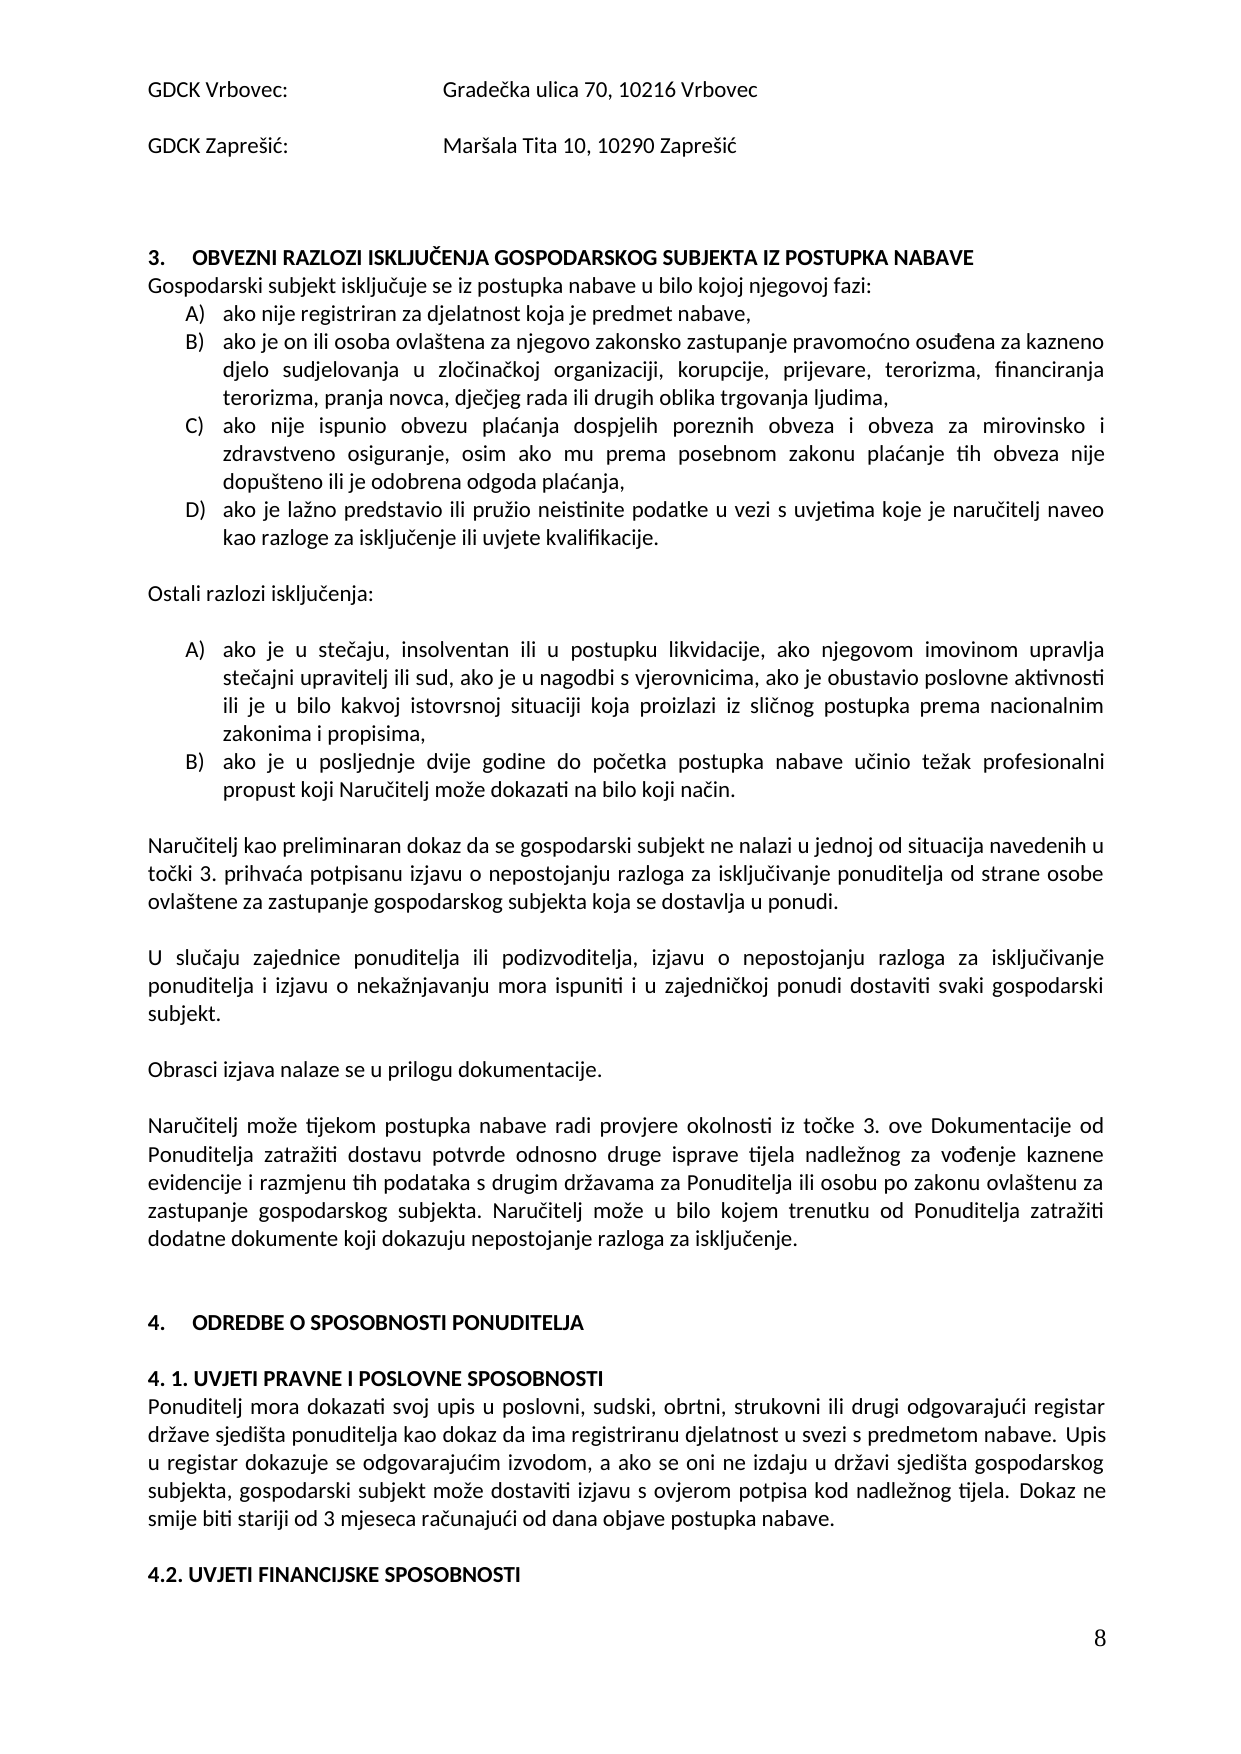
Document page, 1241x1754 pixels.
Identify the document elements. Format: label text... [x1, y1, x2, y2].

subtitle ODREDBE O SPOSOBNOSTI PONUDITELJA [148, 1308, 1106, 1336]
list ako je on ili osoba ovlaštena za njegovo zakonsko zastupanje pravomoćno osuđena za kazneno djelo sudjelovanja u zločinačkoj organizaciji, korupcije, prijevare, terorizma, financiranja terorizma, pranja novca, dječjeg rada ili drugih oblika trgovanja ljudima, [185, 327, 1106, 411]
list ako je u stečaju, insolventan ili u postupku likvidacije, ako njegovom imovinom upravlja stečajni upravitelj ili sud, ako je u nagodbi s vjerovnicima, ako je obustavio poslovne aktivnosti ili je u bilo kakvoj istovrsnoj situaciji koja proizlazi iz sličnog postupka prema nacionalnim zakonima i propisima, [185, 635, 1106, 747]
text Gospodarski subjekt isključuje se iz postupka nabave u bilo kojoj njegovoj fazi: [148, 271, 1106, 299]
text Ostali razlozi isključenja: [148, 579, 1106, 607]
text U slučaju zajednice ponuditelja ili podizvoditelja, izjavu o nepostojanju razloga za isključivanje ponuditelja i izjavu o nekažnjavanju mora ispuniti i u zajedničkoj ponudi dostaviti svaki gospodarski subjekt. [148, 943, 1106, 1028]
list ako je lažno predstavio ili pružio neistinite podatke u vezi s uvjetima koje je naručitelj naveo kao razloge za isključenje ili uvjete kvalifikacije. [185, 495, 1106, 551]
text Ponuditelj mora dokazati svoj upis u poslovni, sudski, obrtni, strukovni ili drugi odgovarajući registar države sjedišta ponuditelja kao dokaz da ima registriranu djelatnost u svezi s predmetom nabave. Upis u registar dokazuje se odgovarajućim izvodom, a ako se oni ne izdaju u državi sjedišta gospodarskog subjekta, gospodarski subjekt može dostaviti izjavu s ovjerom potpisa kod nadležnog tijela. Dokaz ne smije biti stariji od 3 mjeseca računajući od dana objave postupka nabave. [148, 1392, 1106, 1532]
list ako nije ispunio obvezu plaćanja dospjelih poreznih obveza i obveza za mirovinsko i zdravstveno osiguranje, osim ako mu prema posebnom zakonu plaćanje tih obveza nije dopušteno ili je odobrena odgoda plaćanja, [185, 411, 1106, 495]
text GDCK Zaprešić: Maršala Tita 10, 10290 Zaprešić [148, 131, 1106, 159]
text 4.2. UVJETI FINANCIJSKE SPOSOBNOSTI [148, 1560, 1106, 1588]
list ako nije registriran za djelatnost koja je predmet nabave, [185, 299, 1106, 327]
text GDCK Vrbovec: Gradečka ulica 70, 10216 Vrbovec [148, 75, 1106, 103]
subtitle OBVEZNI RAZLOZI ISKLJUČENJA GOSPODARSKOG SUBJEKTA IZ POSTUPKA NABAVE [148, 243, 1106, 271]
text Naručitelj može tijekom postupka nabave radi provjere okolnosti iz točke 3. ove Dokumentacije od Ponuditelja zatražiti dostavu potvrde odnosno druge isprave tijela nadležnog za vođenje kaznene evidencije i razmjenu tih podataka s drugim državama za Ponuditelja ili osobu po zakonu ovlaštenu za zastupanje gospodarskog subjekta. Naručitelj može u bilo kojem trenutku od Ponuditelja zatražiti dodatne dokumente koji dokazuju nepostojanje razloga za isključenje. [148, 1112, 1106, 1252]
list ako je u posljednje dvije godine do početka postupka nabave učinio težak profesionalni propust koji Naručitelj može dokazati na bilo koji način. [185, 747, 1106, 803]
text Obrasci izjava nalaze se u prilogu dokumentacije. [148, 1056, 1106, 1084]
text Naručitelj kao preliminaran dokaz da se gospodarski subjekt ne nalazi u jednoj od situacija navedenih u točki 3. prihvaća potpisanu izjavu o nepostojanju razloga za isključivanje ponuditelja od strane osobe ovlaštene za zastupanje gospodarskog subjekta koja se dostavlja u ponudi. [148, 831, 1106, 916]
text 4. 1. UVJETI PRAVNE I POSLOVNE SPOSOBNOSTI [148, 1364, 1106, 1392]
